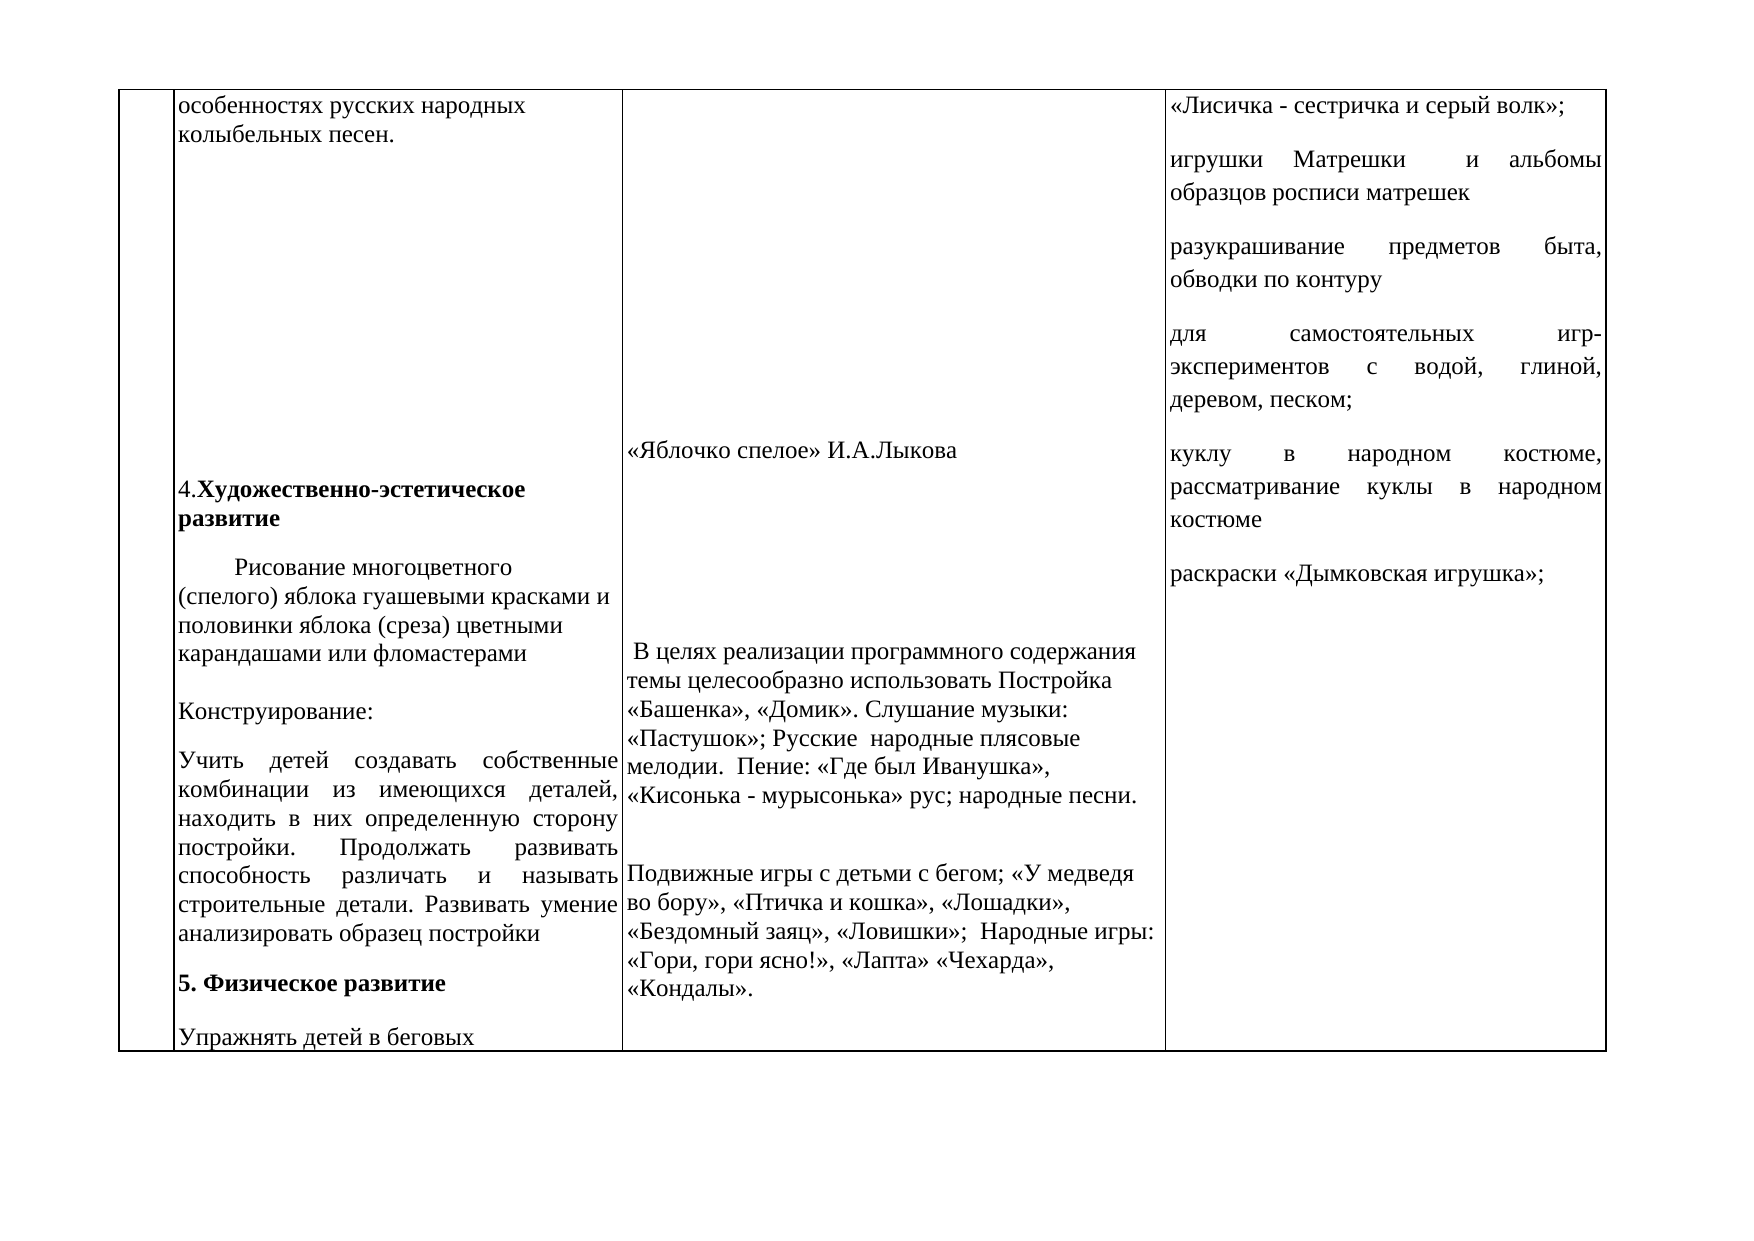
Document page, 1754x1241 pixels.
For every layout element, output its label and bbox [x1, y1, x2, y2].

table_cell [175, 90, 622, 1050]
table_cell [1166, 90, 1605, 1050]
table_cell [623, 90, 1165, 1050]
table_cell [120, 90, 173, 1050]
